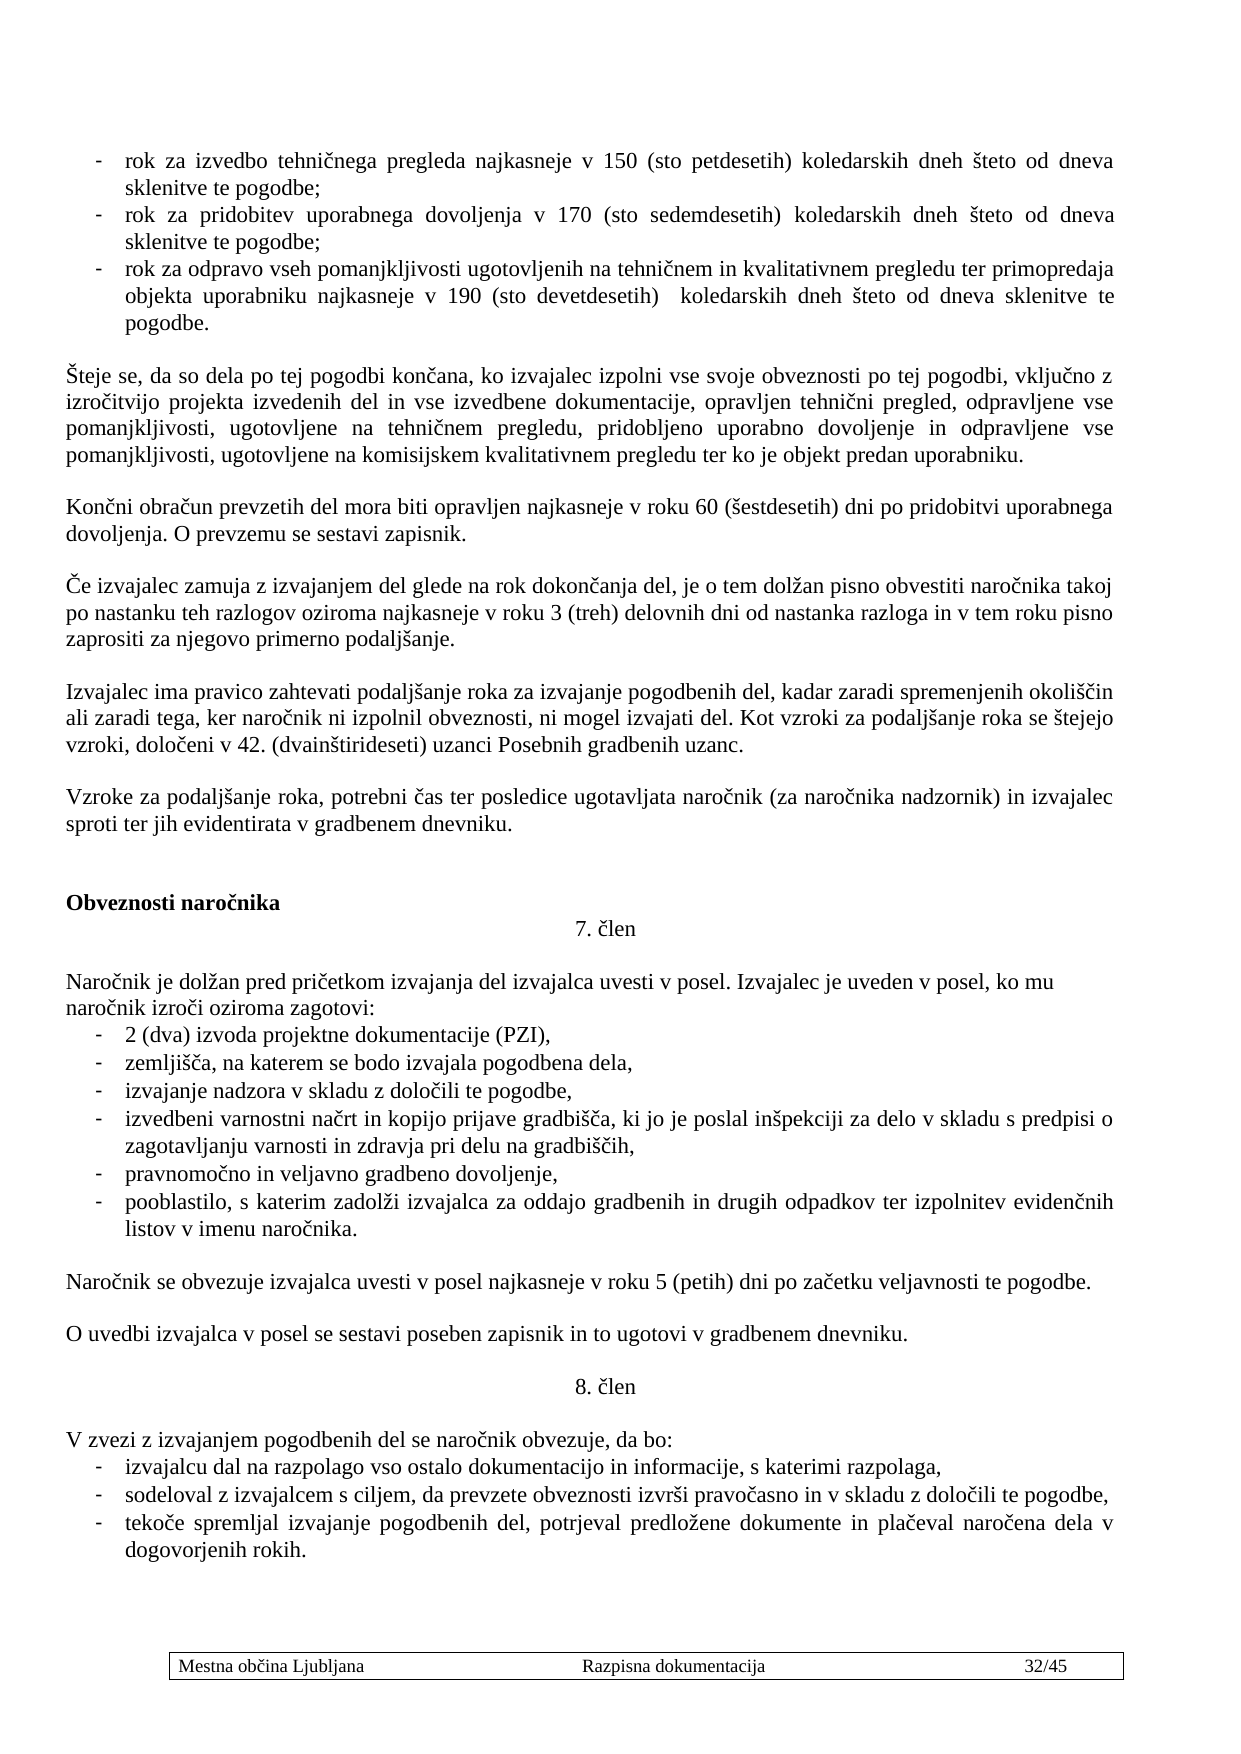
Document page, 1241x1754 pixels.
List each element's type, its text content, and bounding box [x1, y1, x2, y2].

text Vzroke za podaljšanje roka, potrebni čas ter posledice ugotavljata naročnik (za naročnika nadzornik) in izvajalec sproti ter jih evidentirata v gradbenem dnevniku. [66, 783, 1115, 836]
text Izvajalec ima pravico zahtevati podaljšanje roka za izvajanje pogodbenih del, kadar zaradi spremenjenih okoliščin ali zaradi tega, ker naročnik ni izpolnil obveznosti, ni mogel izvajati del. Kot vzroki za podaljšanje roka se štejejo vzroki, določeni v 42. (dvainštirideseti) uzanci Posebnih gradbenih uzanc. [66, 678, 1115, 757]
text V zvezi z izvajanjem pogodbenih del se naročnik obvezuje, da bo: [66, 1426, 1115, 1452]
text O uvedbi izvajalca v posel se sestavi poseben zapisnik in to ugotovi v gradbenem dnevniku. [66, 1320, 1115, 1347]
list izvedbeni varnostni načrt in kopijo prijave gradbišča, ki jo je poslal inšpekciji za delo v skladu s predpisi o zagotavljanju varnosti in zdravja pri delu na gradbiščih, [95, 1104, 1115, 1159]
text Končni obračun prevzetih del mora biti opravljen najkasneje v roku 60 (šestdesetih) dni po pridobitvi uporabnega dovoljenja. O prevzemu se sestavi zapisnik. [66, 493, 1115, 546]
text Šteje se, da so dela po tej pogodbi končana, ko izvajalec izpolni vse svoje obveznosti po tej pogodbi, vključno z izročitvijo projekta izvedenih del in vse izvedbene dokumentacije, opravljen tehnični pregled, odpravljene vse pomanjkljivosti, ugotovljene na tehničnem pregledu, pridobljeno uporabno dovoljenje in odpravljene vse pomanjkljivosti, ugotovljene na komisijskem kvalitativnem pregledu ter ko je objekt predan uporabniku. [66, 362, 1115, 467]
list izvajanje nadzora v skladu z določili te pogodbe, [95, 1077, 1115, 1104]
list 2 (dva) izvoda projektne dokumentacije (PZI), [95, 1021, 1115, 1048]
list pooblastilo, s katerim zadolži izvajalca za oddajo gradbenih in drugih odpadkov ter izpolnitev evidenčnih listov v imenu naročnika. [95, 1187, 1115, 1241]
list rok za pridobitev uporabnega dovoljenja v 170 (sto sedemdesetih) koledarskih dneh šteto od dneva sklenitve te pogodbe; [95, 200, 1115, 254]
text 8. člen [66, 1373, 1145, 1399]
list rok za odpravo vseh pomanjkljivosti ugotovljenih na tehničnem in kvalitativnem pregledu ter primopredaja objekta uporabniku najkasneje v 190 (sto devetdesetih) koledarskih dneh šteto od dneva sklenitve te pogodbe. [95, 254, 1115, 335]
list pravnomočno in veljavno gradbeno dovoljenje, [95, 1159, 1115, 1187]
list tekoče spremljal izvajanje pogodbenih del, potrjeval predložene dokumente in plačeval naročena dela v dogovorjenih rokih. [95, 1508, 1115, 1563]
text Naročnik je dolžan pred pričetkom izvajanja del izvajalca uvesti v posel. Izvajalec je uveden v posel, ko mu naročnik izroči oziroma zagotovi: [66, 968, 1115, 1021]
list 7. člen [66, 915, 1145, 941]
list zemljišča, na katerem se bodo izvajala pogodbena dela, [95, 1048, 1115, 1077]
text Če izvajalec zamuja z izvajanjem del glede na rok dokončanja del, je o tem dolžan pisno obvestiti naročnika takoj po nastanku teh razlogov oziroma najkasneje v roku 3 (treh) delovnih dni od nastanka razloga in v tem roku pisno zaprositi za njegovo primerno podaljšanje. [66, 572, 1115, 652]
text Obveznosti naročnika [66, 889, 1145, 915]
list rok za izvedbo tehničnega pregleda najkasneje v 150 (sto petdesetih) koledarskih dneh šteto od dneva sklenitve te pogodbe; [95, 146, 1115, 200]
text Naročnik se obvezuje izvajalca uvesti v posel najkasneje v roku 5 (petih) dni po začetku veljavnosti te pogodbe. [66, 1268, 1115, 1294]
list sodeloval z izvajalcem s ciljem, da prevzete obveznosti izvrši pravočasno in v skladu z določili te pogodbe, [95, 1480, 1115, 1508]
list izvajalcu dal na razpolago vso ostalo dokumentacijo in informacije, s katerimi razpolaga, [95, 1452, 1115, 1480]
